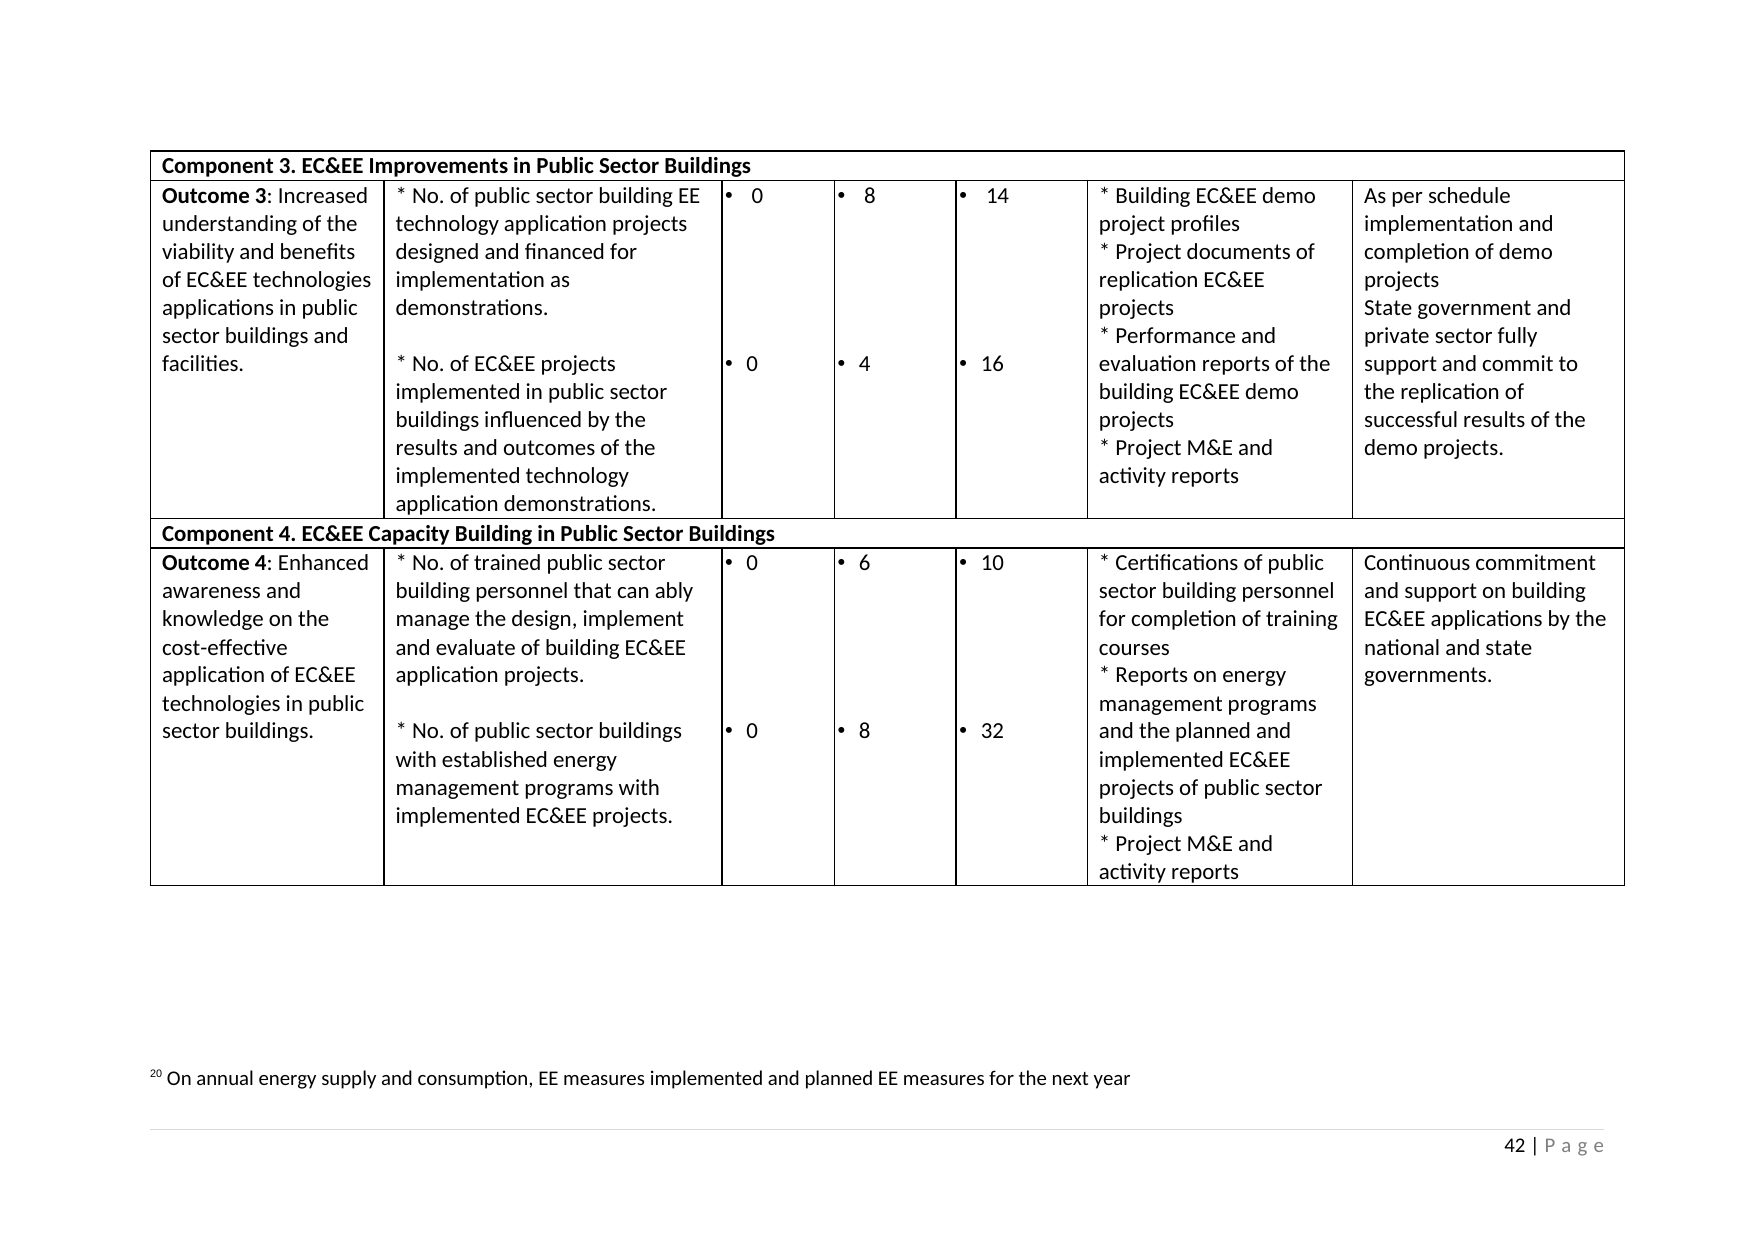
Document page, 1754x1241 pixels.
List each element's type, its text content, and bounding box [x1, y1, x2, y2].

table_cell 14 16 [957, 181, 1087, 517]
table_cell Component 4. EC&EE Capacity Building in Public Sector Buildings [151, 519, 1624, 547]
table_cell Component 3. EC&EE Improvements in Public Sector Buildings [151, 152, 1624, 179]
table_cell Outcome 3: Increased understanding of the viability and benefits of EC&EE technologies applications in public sector buildings and facilities. [151, 181, 383, 517]
table_cell Outcome 4: Enhanced awareness and knowledge on the cost-effective application of EC&EE technologies in public sector buildings. [151, 549, 383, 885]
table_cell * No. of trained public sector building personnel that can ably manage the design, implement and evaluate of building EC&EE application projects. * No. of public sector buildings with established energy management programs with implemented EC&EE projects. [385, 549, 721, 885]
table_cell As per schedule implementation and completion of demo projects State government and private sector fully support and commit to the replication of successful results of the demo projects. [1353, 181, 1624, 517]
table_cell * No. of public sector building EE technology application projects designed and financed for implementation as demonstrations. * No. of EC&EE projects implemented in public sector buildings influenced by the results and outcomes of the implemented technology application demonstrations. [385, 181, 721, 517]
table_cell 0 0 [723, 549, 834, 885]
table_cell 8 4 [835, 181, 955, 517]
table_cell 10 32 [957, 549, 1087, 885]
table_cell 0 0 [723, 181, 834, 517]
table_cell 6 8 [835, 549, 955, 885]
table_cell * Building EC&EE demo project profiles * Project documents of replication EC&EE projects * Performance and evaluation reports of the building EC&EE demo projects * Project M&E and activity reports [1088, 181, 1352, 517]
table_cell * Certifications of public sector building personnel for completion of training courses * Reports on energy management programs and the planned and implemented EC&EE projects of public sector buildings * Project M&E and activity reports [1088, 549, 1352, 885]
table_cell Continuous commitment and support on building EC&EE applications by the national and state governments. [1353, 549, 1624, 885]
